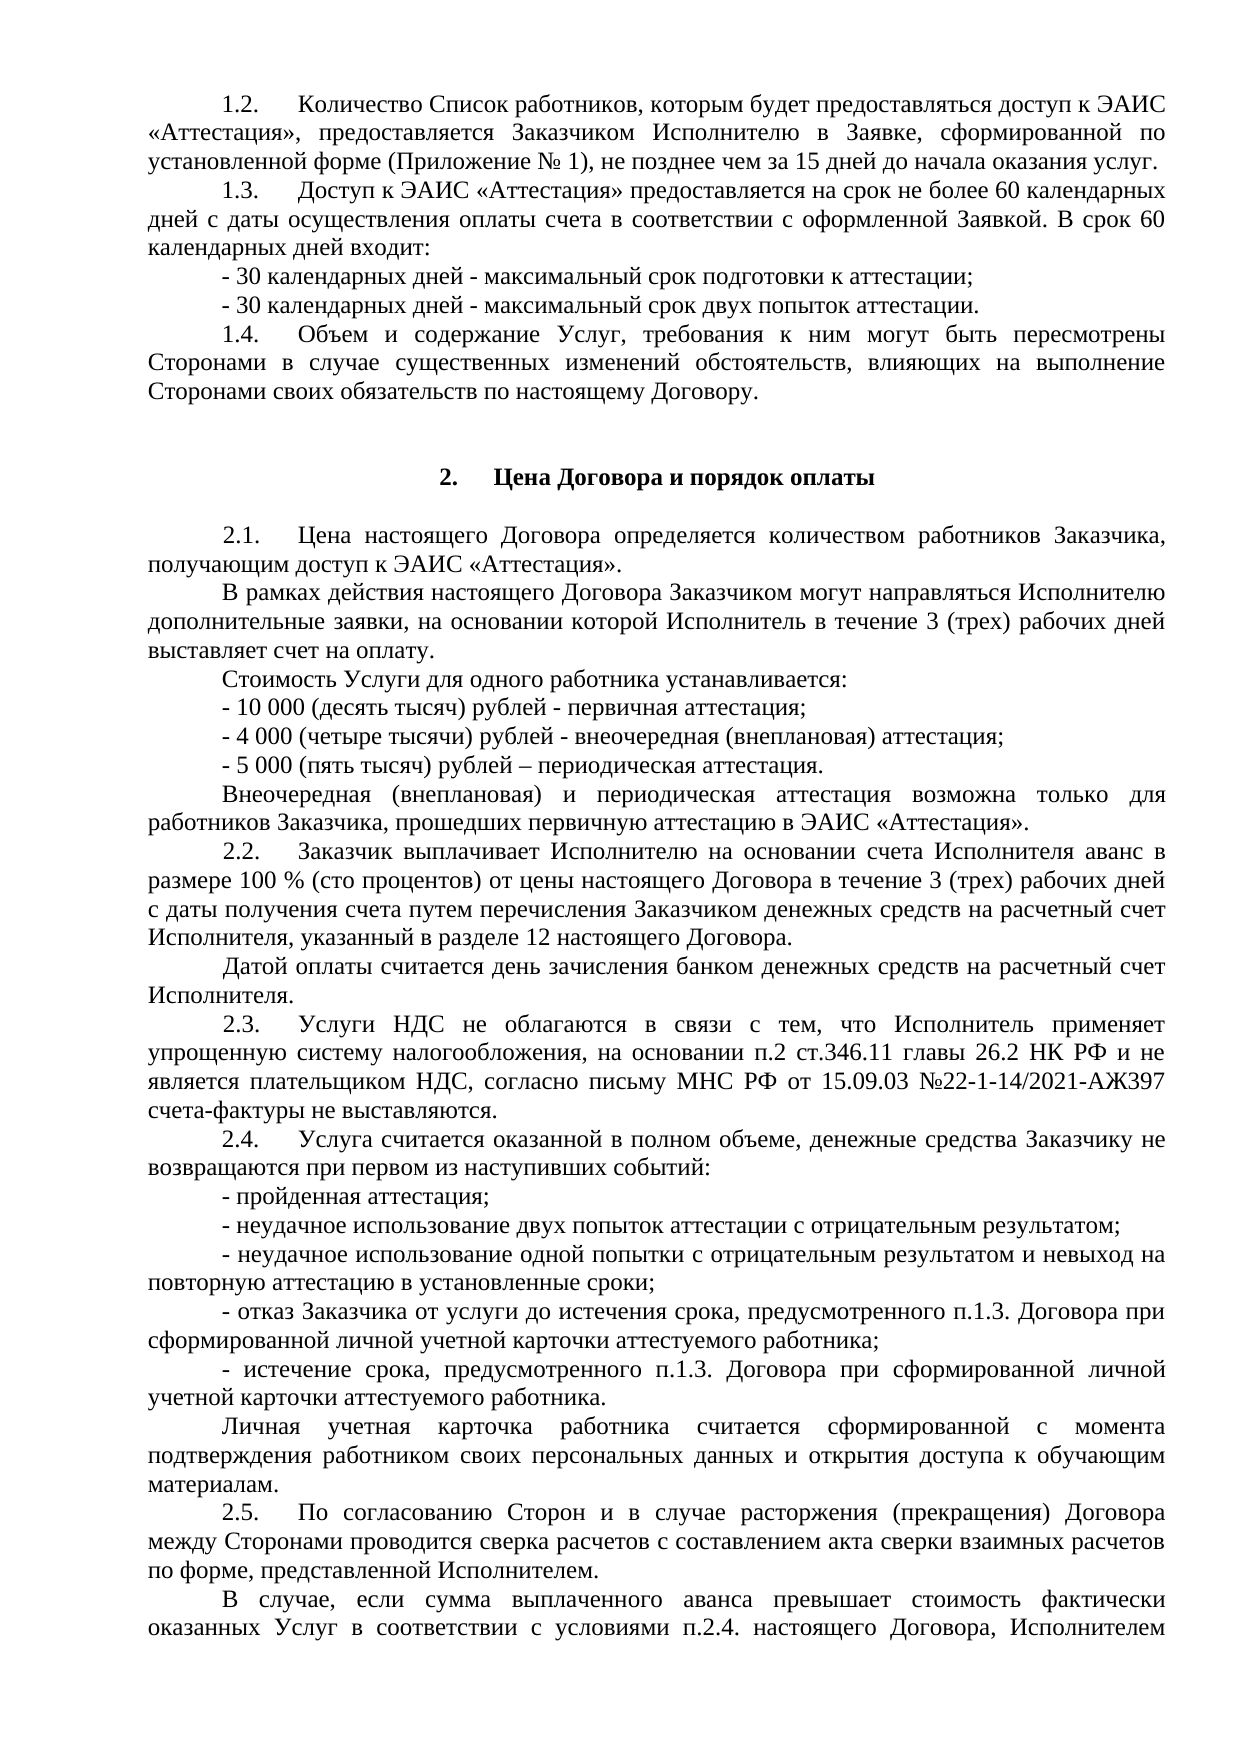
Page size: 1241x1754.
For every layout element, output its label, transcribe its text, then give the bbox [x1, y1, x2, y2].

text 2.4. Услуга считается оказанной в полном объеме, денежные средства Заказчику не возвращаются при первом из наступивших событий: [148, 1124, 1167, 1181]
list Цена Договора и порядок оплаты [148, 462, 1167, 491]
text - 30 календарных дней - максимальный срок двух попыток аттестации. [148, 290, 1167, 319]
text Личная учетная карточка работника считается сформированной с момента подтверждения работником своих персональных данных и открытия доступа к обучающим материалам. [148, 1411, 1167, 1497]
text - пройденная аттестация; [148, 1181, 1167, 1210]
text В рамках действия настоящего Договора Заказчиком могут направляться Исполнителю дополнительные заявки, на основании которой Исполнитель в течение 3 (трех) рабочих дней выставляет счет на оплату. [148, 577, 1167, 664]
text 2.3. Услуги НДС не облагаются в связи с тем, что Исполнитель применяет упрощенную систему налогообложения, на основании п.2 ст.346.11 главы 26.2 НК РФ и не является плательщиком НДС, согласно письму МНС РФ от 15.09.03 №22-1-14/2021-АЖ397 счета-фактуры не выставляются. [148, 1009, 1167, 1124]
text - 4 000 (четыре тысячи) рублей - внеочередная (внеплановая) аттестация; [148, 721, 1167, 750]
text - 30 календарных дней - максимальный срок подготовки к аттестации; [148, 261, 1167, 290]
text Стоимость Услуги для одного работника устанавливается: [148, 664, 1167, 692]
text 2.1. Цена настоящего Договора определяется количеством работников Заказчика, получающим доступ к ЭАИС «Аттестация». [148, 520, 1167, 577]
text - отказ Заказчика от услуги до истечения срока, предусмотренного п.1.3. Договора при сформированной личной учетной карточки аттестуемого работника; [148, 1296, 1167, 1354]
text - неудачное использование одной попытки с отрицательным результатом и невыход на повторную аттестацию в установленные сроки; [148, 1239, 1167, 1296]
text 1.2. Количество Список работников, которым будет предоставляться доступ к ЭАИС «Аттестация», предоставляется Заказчиком Исполнителю в Заявке, сформированной по установленной форме (Приложение № 1), не позднее чем за 15 дней до начала оказания услуг. [148, 89, 1167, 175]
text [148, 1584, 1167, 1641]
text 1.4. Объем и содержание Услуг, требования к ним могут быть пересмотрены Сторонами в случае существенных изменений обстоятельств, влияющих на выполнение Сторонами своих обязательств по настоящему Договору. [148, 319, 1167, 405]
text - 10 000 (десять тысяч) рублей - первичная аттестация; [148, 692, 1167, 721]
text - 5 000 (пять тысяч) рублей – периодическая аттестация. [148, 750, 1167, 779]
text Датой оплаты считается день зачисления банком денежных средств на расчетный счет Исполнителя. [148, 951, 1167, 1009]
text Внеочередная (внеплановая) и периодическая аттестация возможна только для работников Заказчика, прошедших первичную аттестацию в ЭАИС «Аттестация». [148, 779, 1167, 836]
text 1.3. Доступ к ЭАИС «Аттестация» предоставляется на срок не более 60 календарных дней с даты осуществления оплаты счета в соответствии с оформленной Заявкой. В срок 60 календарных дней входит: [148, 175, 1167, 261]
text 2.2. Заказчик выплачивает Исполнителю на основании счета Исполнителя аванс в размере 100 % (сто процентов) от цены настоящего Договора в течение 3 (трех) рабочих дней с даты получения счета путем перечисления Заказчиком денежных средств на расчетный счет Исполнителя, указанный в разделе 12 настоящего Договора. [148, 836, 1167, 951]
text - неудачное использование двух попыток аттестации с отрицательным результатом; [148, 1210, 1167, 1239]
text - истечение срока, предусмотренного п.1.3. Договора при сформированной личной учетной карточки аттестуемого работника. [148, 1354, 1167, 1411]
text 2.5. По согласованию Сторон и в случае расторжения (прекращения) Договора между Сторонами проводится сверка расчетов с составлением акта сверки взаимных расчетов по форме, представленной Исполнителем. [148, 1497, 1167, 1584]
